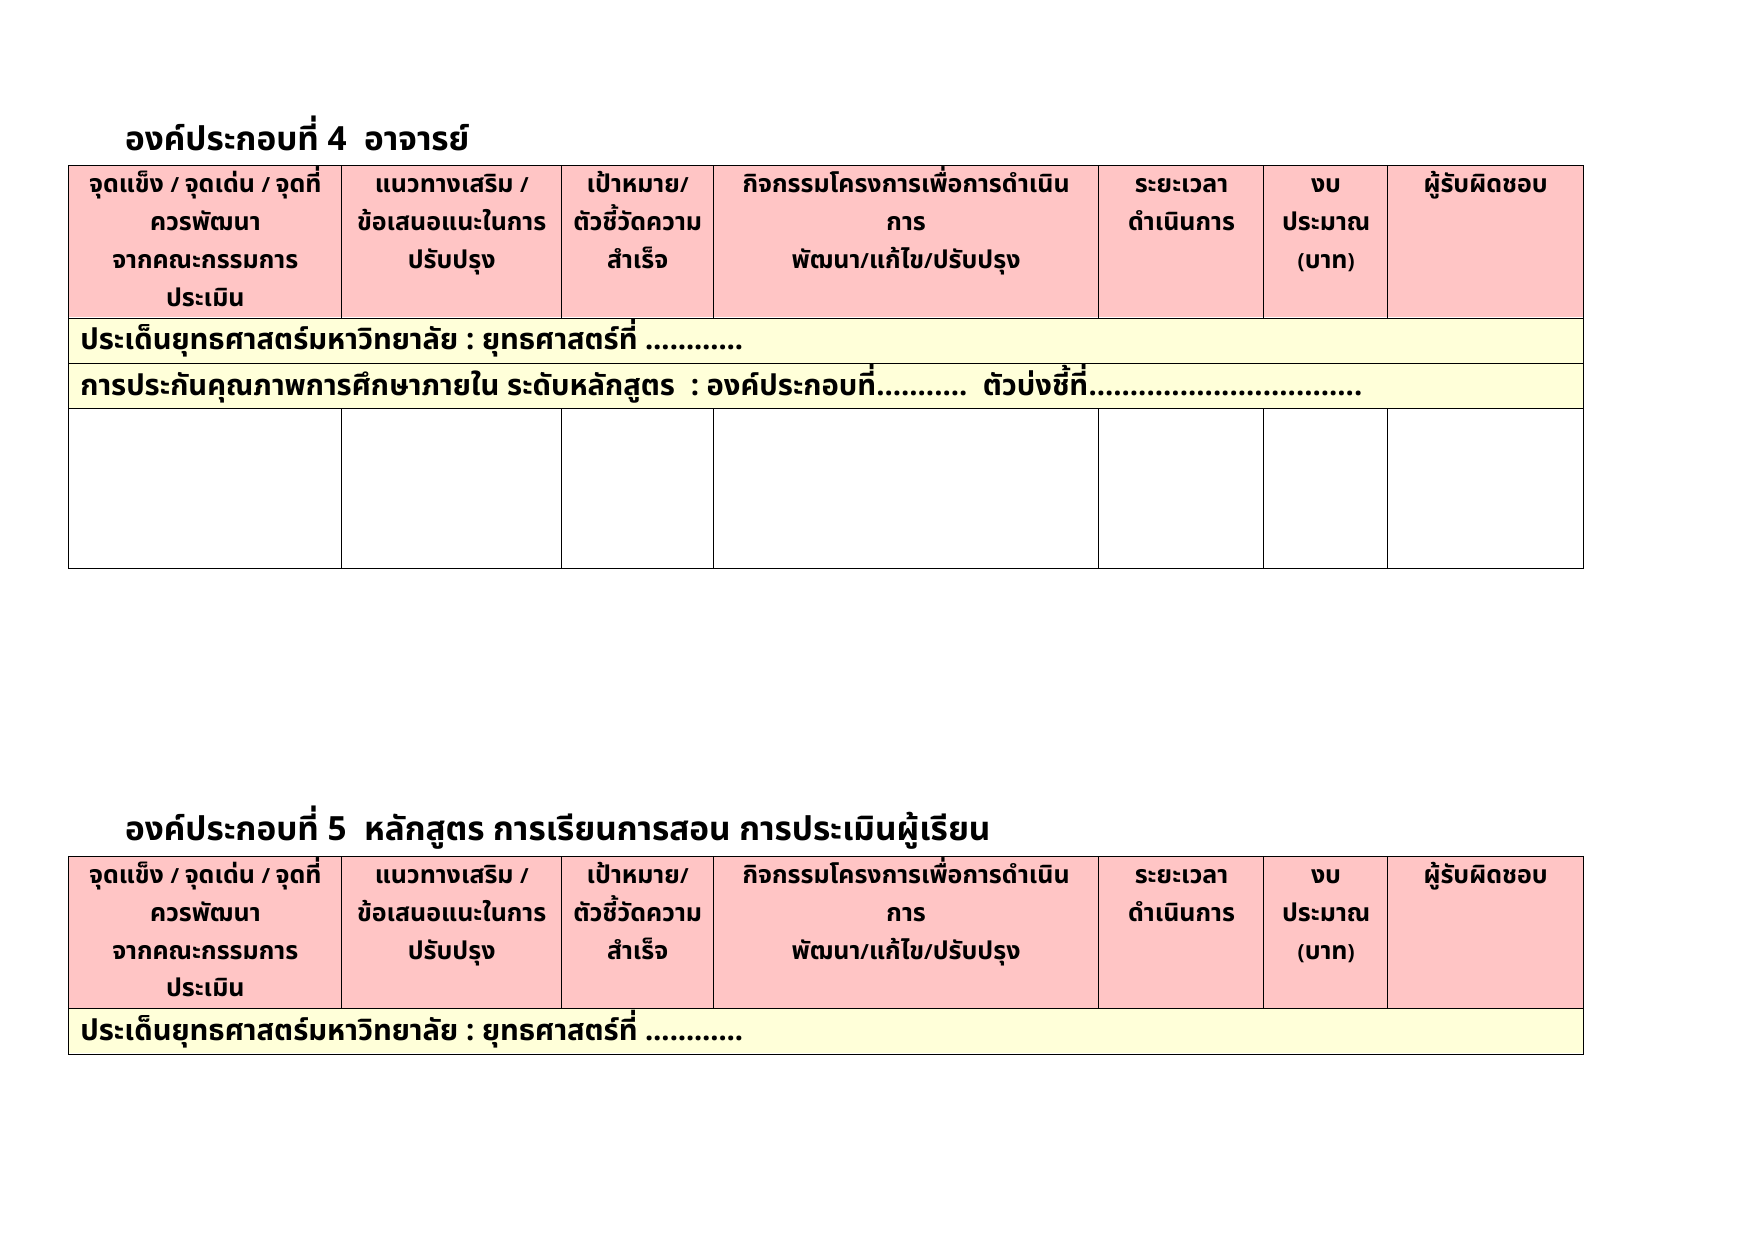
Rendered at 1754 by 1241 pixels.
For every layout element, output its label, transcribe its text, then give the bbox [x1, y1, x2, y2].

table_cell [1388, 409, 1583, 568]
table_cell [69, 409, 341, 568]
table_header เป้าหมาย/ ตัวชี้วัดความสำเร็จ [562, 166, 713, 317]
table_header เป้าหมาย/ ตัวชี้วัดความสำเร็จ [562, 857, 713, 1008]
table_header งบประมาณ (บาท) [1264, 166, 1387, 317]
table_header ผู้รับผิดชอบ [1388, 166, 1583, 317]
table_header แนวทางเสริม / ข้อเสนอแนะในการปรับปรุง [342, 857, 561, 1008]
table_header แนวทางเสริม / ข้อเสนอแนะในการปรับปรุง [342, 166, 561, 317]
table_cell [1264, 409, 1387, 568]
table_header กิจกรรมโครงการเพื่อการดำเนินการ พัฒนา/แก้ไข/ปรับปรุง [714, 166, 1098, 317]
table_header ผู้รับผิดชอบ [1388, 857, 1583, 1008]
text องค์ประกอบที่ 5 หลักสูตร การเรียนการสอน การประเมินผู้เรียน [125, 805, 1644, 856]
table_header จุดแข็ง / จุดเด่น / จุดที่ควรพัฒนา จากคณะกรรมการประเมิน [69, 166, 341, 317]
text องค์ประกอบที่ 4 อาจารย์ [125, 114, 1644, 165]
table_cell ประเด็นยุทธศาสตร์มหาวิทยาลัย : ยุทธศาสตร์ที่ ………… [69, 319, 1583, 363]
table_header ระยะเวลาดำเนินการ [1099, 166, 1263, 317]
table_cell [342, 409, 561, 568]
table_header งบประมาณ (บาท) [1264, 857, 1387, 1008]
table_cell [1099, 409, 1263, 568]
table_cell [714, 409, 1098, 568]
table_cell การประกันคุณภาพการศึกษาภายใน ระดับหลักสูตร : องค์ประกอบที่........... ตัวบ่งชี้ที่................................. [69, 364, 1583, 408]
table_header ระยะเวลาดำเนินการ [1099, 857, 1263, 1008]
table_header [714, 857, 1098, 1008]
table_cell [562, 409, 713, 568]
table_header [69, 857, 341, 1008]
table_cell ประเด็นยุทธศาสตร์มหาวิทยาลัย : ยุทธศาสตร์ที่ ………… [69, 1009, 1583, 1053]
